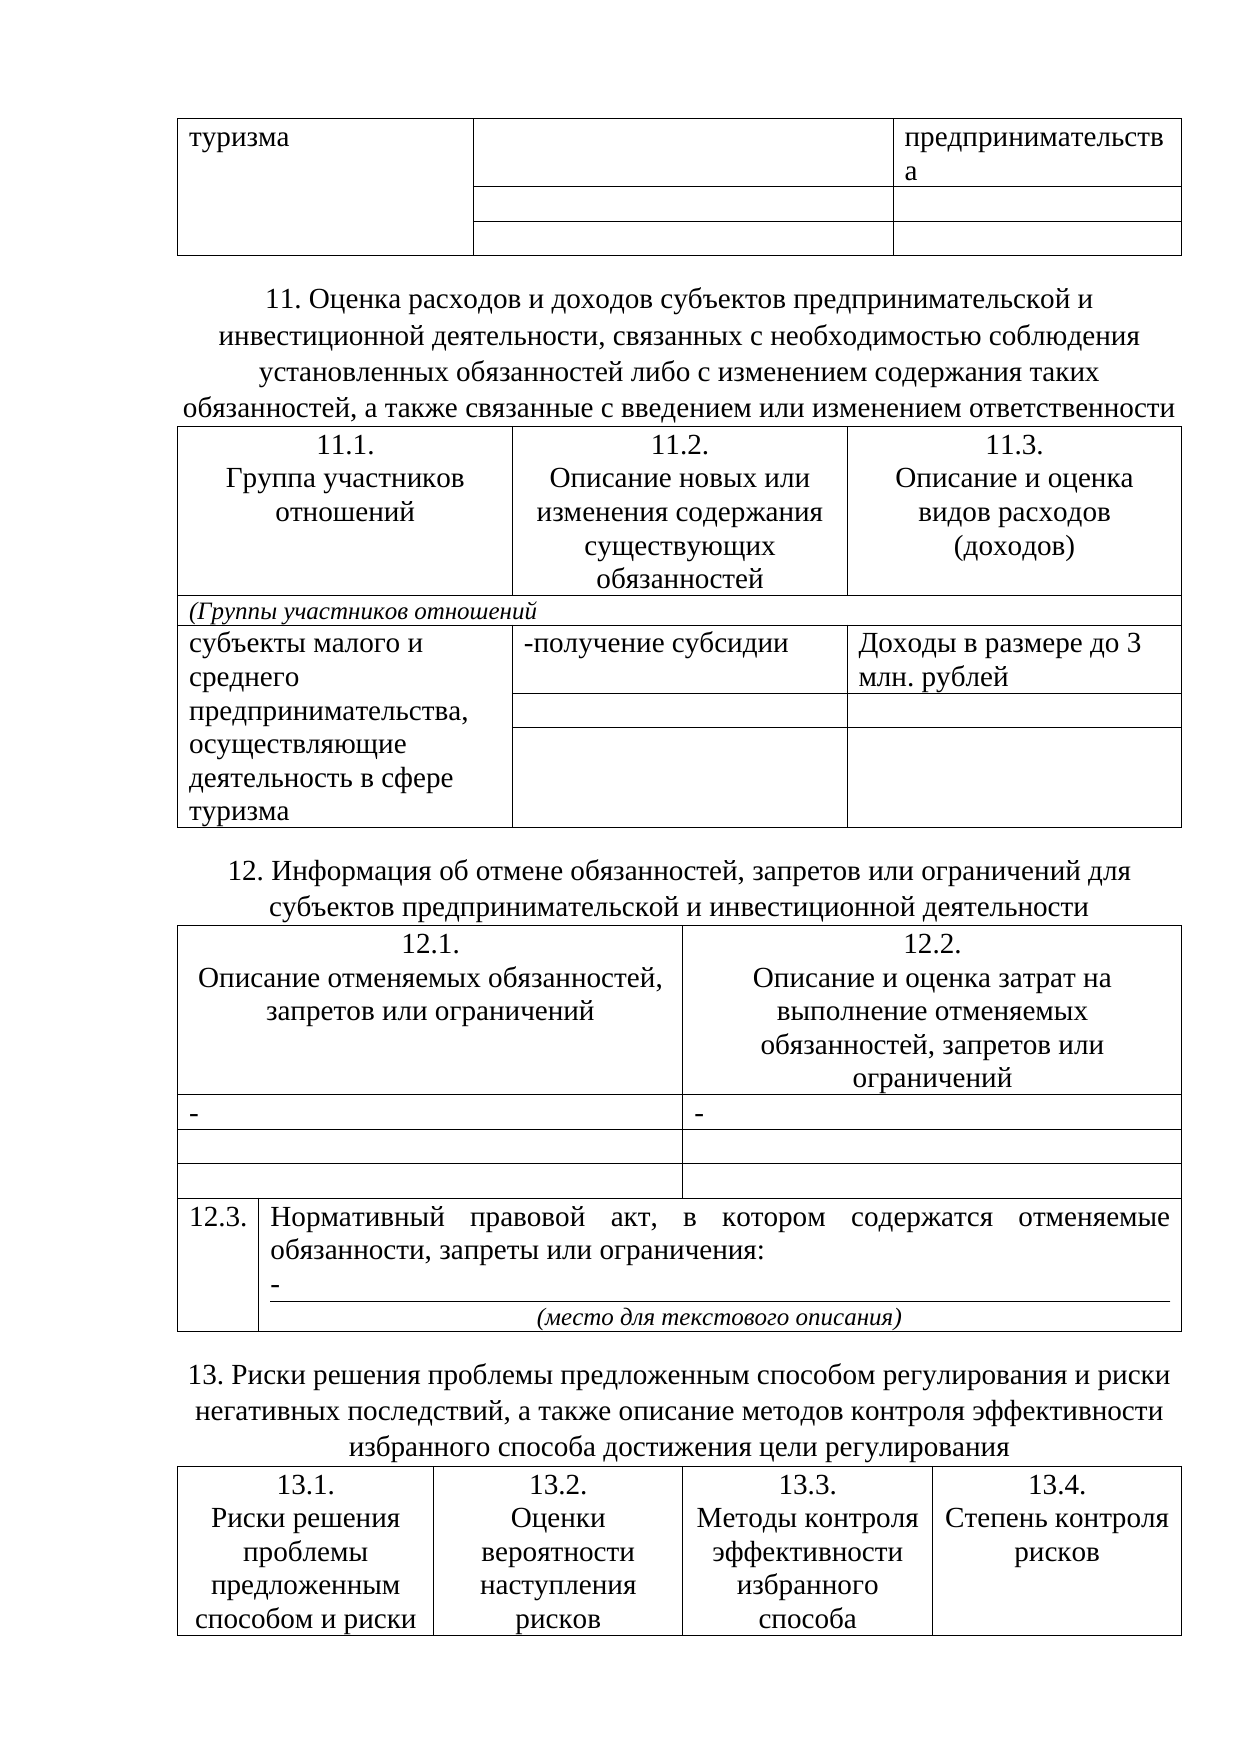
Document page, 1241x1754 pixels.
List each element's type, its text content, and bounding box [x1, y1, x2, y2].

table_cell - [683, 1095, 1181, 1128]
table_cell [178, 1164, 682, 1198]
table_cell Нормативный правовой акт, в котором содержатся отменяемые обязанности, запреты или ограничения: - (место для текстового описания) [259, 1199, 1181, 1331]
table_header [683, 1467, 932, 1634]
table_cell -получение субсидии [513, 626, 847, 693]
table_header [933, 1467, 1181, 1634]
table_header 12.1. Описание отменяемых обязанностей, запретов или ограничений [178, 926, 682, 1094]
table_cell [178, 119, 473, 255]
table_cell [894, 222, 1181, 255]
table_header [178, 1467, 433, 1634]
table_cell (Группы участников отношений [178, 596, 1181, 624]
text 13. Риски решения проблемы предложенным способом регулирования и риски негативных последствий, а также описание методов контроля эффективности избранного способа достижения цели регулирования [177, 1357, 1181, 1463]
table_header 12.2. Описание и оценка затрат на выполнение отменяемых обязанностей, запретов или ограничений [683, 926, 1181, 1094]
table_cell субъекты малого и среднего предпринимательства, осуществляющие деятельность в сфере туризма [178, 626, 512, 827]
table_cell [178, 1130, 682, 1163]
text 12. Информация об отмене обязанностей, запретов или ограничений для субъектов предпринимательской и инвестиционной деятельности [177, 853, 1181, 923]
table_cell [894, 187, 1181, 221]
table_cell [474, 187, 893, 221]
table_header 11.1. Группа участников отношений [178, 427, 512, 595]
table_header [434, 1467, 682, 1634]
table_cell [894, 119, 1181, 186]
table_cell [848, 694, 1181, 727]
table_cell [513, 728, 847, 827]
table_cell - [178, 1095, 682, 1128]
table_header 11.2. Описание новых или изменения содержания существующих обязанностей [513, 427, 847, 595]
table_cell [474, 222, 893, 255]
table_cell [683, 1130, 1181, 1163]
text 11. Оценка расходов и доходов субъектов предпринимательской и инвестиционной деятельности, связанных с необходимостью соблюдения установленных обязанностей либо с изменением содержания таких обязанностей, а также связанные с введением или изменением ответственности [177, 281, 1181, 423]
table_header 11.3. Описание и оценка видов расходов (доходов) [848, 427, 1181, 595]
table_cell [474, 119, 893, 186]
table_cell [513, 694, 847, 727]
table_cell 12.3. [178, 1199, 258, 1331]
table_cell [683, 1164, 1181, 1198]
table_cell Доходы в размере до 3 млн. рублей [848, 626, 1181, 693]
table_cell [848, 728, 1181, 827]
